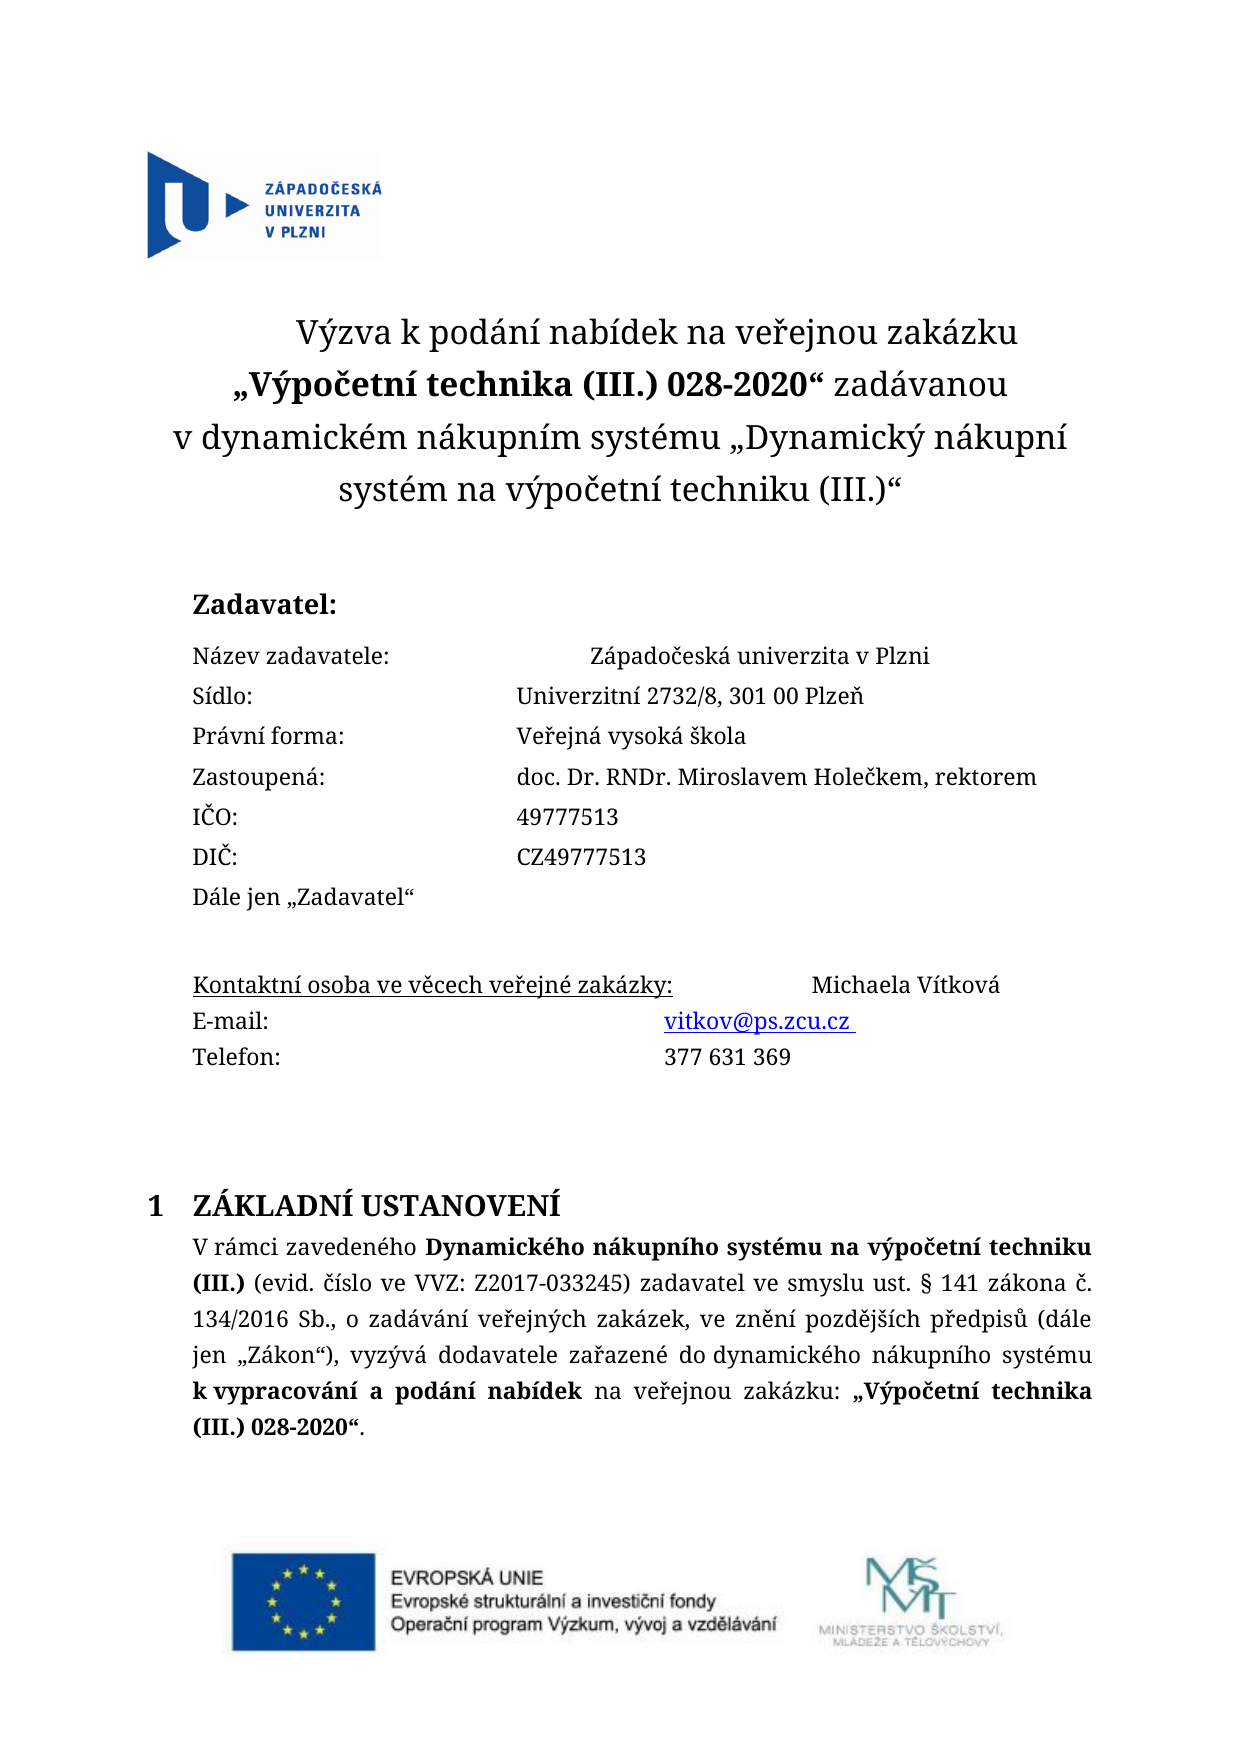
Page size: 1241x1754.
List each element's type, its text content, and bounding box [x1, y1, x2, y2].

text V rámci zavedeného Dynamického nákupního systému na výpočetní techniku (III.) (evid. číslo ve VVZ: Z2017-033245) zadavatel ve smyslu ust. § 141 zákona č. 134/2016 Sb., o zadávání veřejných zakázek, ve znění pozdějších předpisů (dále jen „Zákon“), vyzývá dodavatele zařazené do dynamického nákupního systému k vypracování a podání nabídek na veřejnou zakázku: „Výpočetní technika (III.) 028-2020“. [192, 1231, 1093, 1442]
text Dále jen „Zadavatel“ [148, 881, 1093, 912]
text Právní forma: Veřejná vysoká škola [148, 720, 1093, 752]
picture [160, 1505, 1081, 1687]
text Výzva k podání nabídek na veřejnou zakázku „Výpočetní technika (III.) 028-2020“ zadávanou v dynamickém nákupním systému „Dynamický nákupní systém na výpočetní techniku (III.)“ [148, 309, 1093, 511]
text IČO: 49777513 [148, 801, 1093, 832]
text Telefon: 377 631 369 [148, 1041, 1093, 1072]
text Zadavatel: [192, 585, 1093, 622]
text Sídlo: Univerzitní 2732/8, 301 00 Plzeň [148, 680, 1093, 711]
subtitle 1 ZÁKLADNÍ USTANOVENÍ [148, 1185, 1093, 1225]
text DIČ: CZ49777513 [148, 841, 1093, 872]
text E-mail: vitkov@ps.zcu.cz [148, 1005, 1093, 1036]
text Název zadavatele: Západočeská univerzita v Plzni [148, 640, 1093, 671]
picture [147, 151, 382, 259]
text Zastoupená: doc. Dr. RNDr. Miroslavem Holečkem, rektorem [192, 760, 1093, 792]
text Kontaktní osoba ve věcech veřejné zakázky: Michaela Vítková [148, 969, 1093, 1001]
